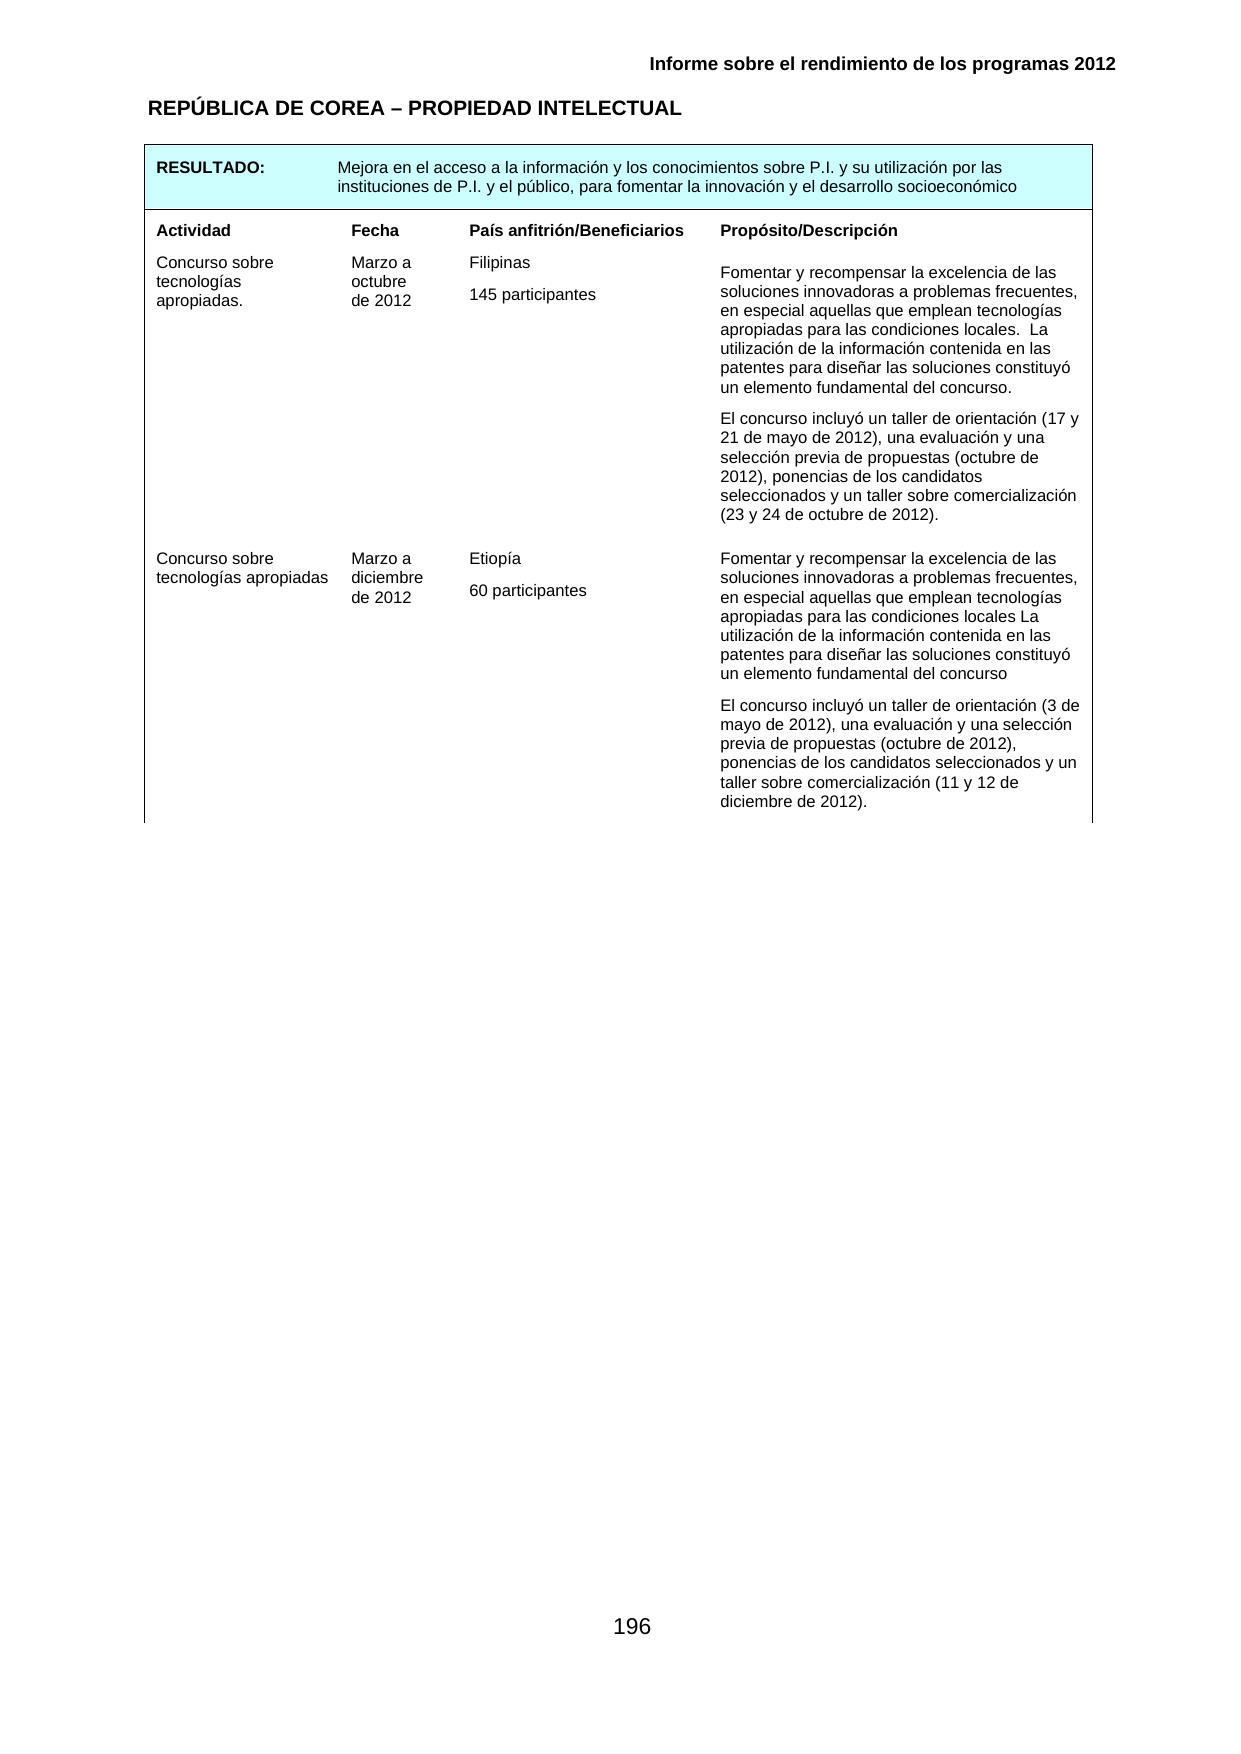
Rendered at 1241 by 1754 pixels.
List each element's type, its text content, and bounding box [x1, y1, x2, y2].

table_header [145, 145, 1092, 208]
text REPÚBLICA DE COREA – PROPIEDAD INTELECTUAL [148, 96, 1116, 120]
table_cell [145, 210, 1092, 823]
